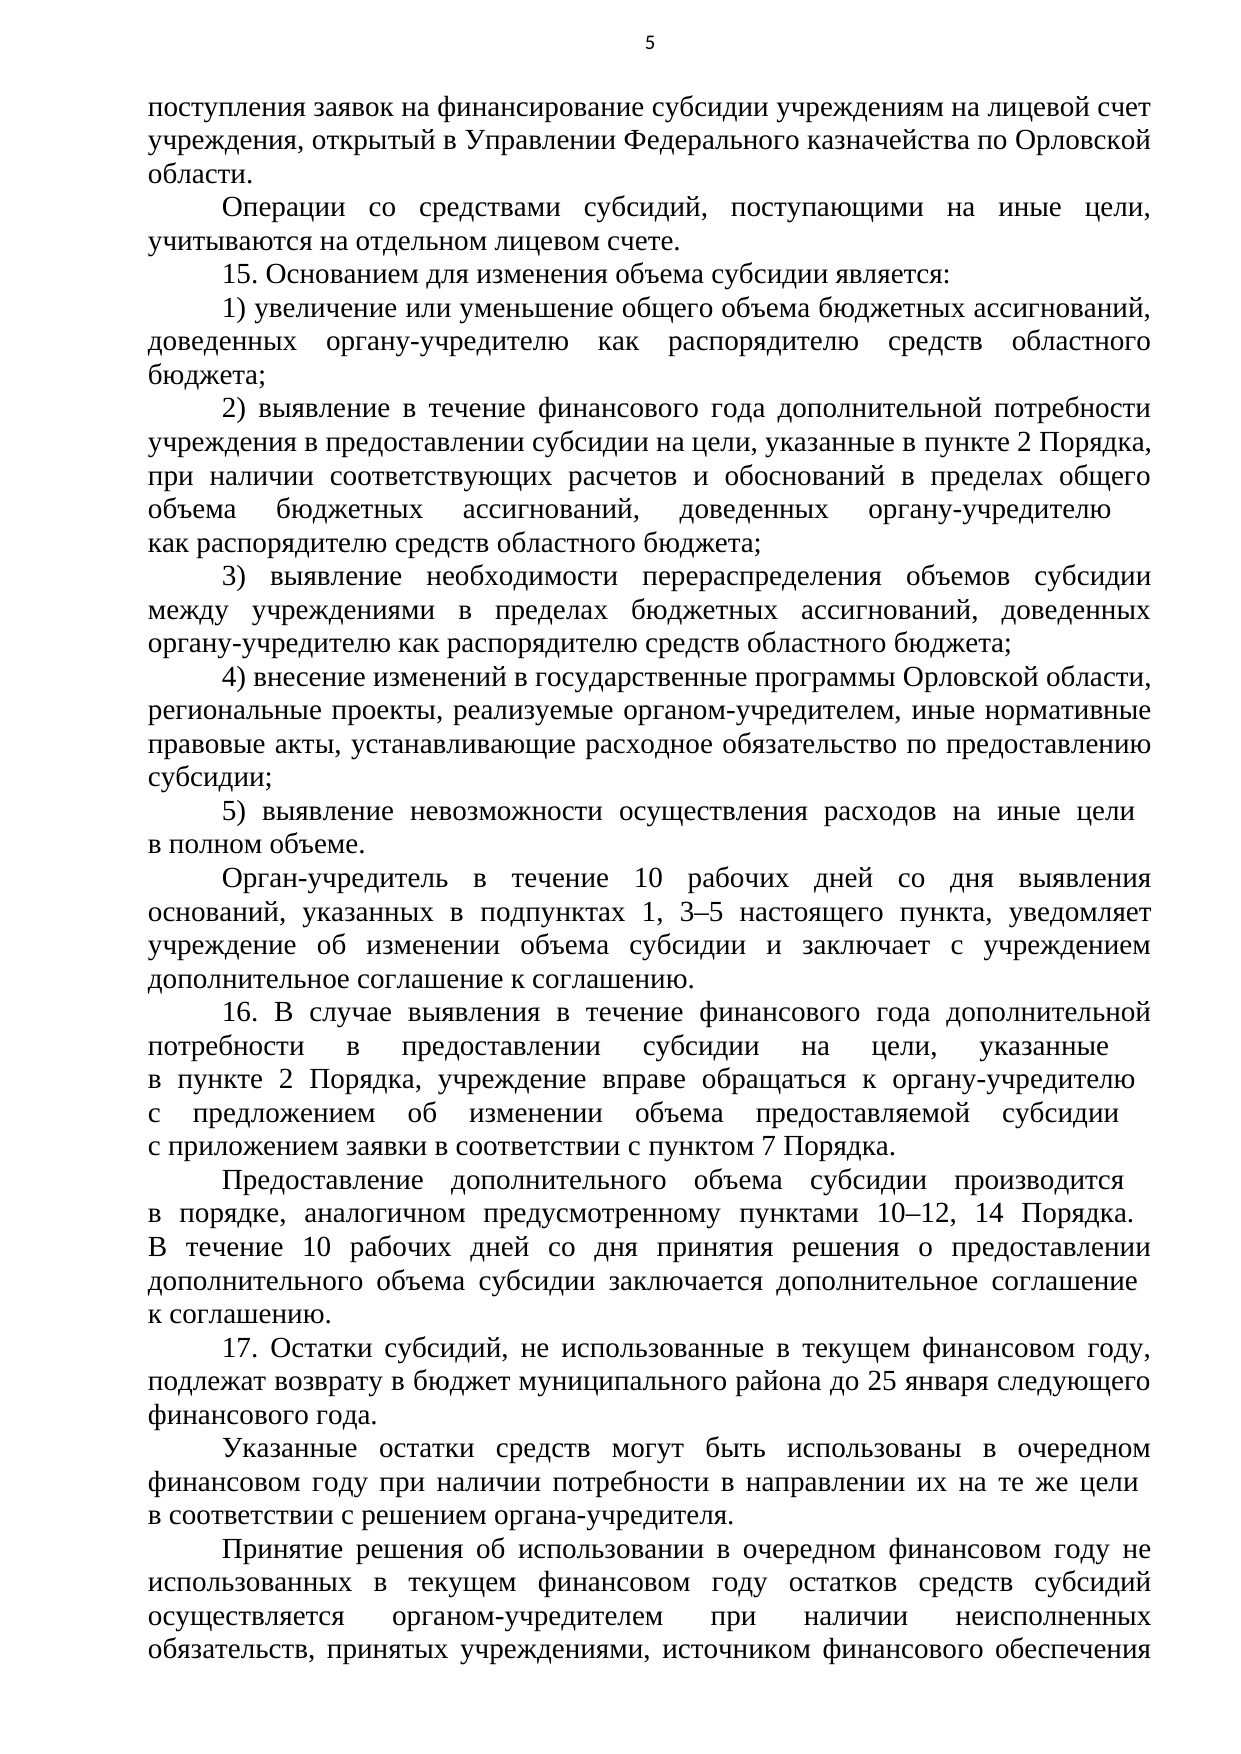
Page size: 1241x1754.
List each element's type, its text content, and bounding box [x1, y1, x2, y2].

text Предоставление дополнительного объема субсидии производится в порядке, аналогичном предусмотренному пунктами 10–12, 14 Порядка. В течение 10 рабочих дней со дня принятия решения о предоставлении дополнительного объема субсидии заключается дополнительное соглашение к соглашению. [148, 1162, 1152, 1330]
text Указанные остатки средств могут быть использованы в очередном финансовом году при наличии потребности в направлении их на те же цели в соответствии с решением органа-учредителя. [148, 1430, 1152, 1531]
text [148, 89, 1152, 189]
text 15. Основанием для изменения объема субсидии является: [148, 256, 1152, 290]
text 4) внесение изменений в государственные программы Орловской области, региональные проекты, реализуемые органом-учредителем, иные нормативные правовые акты, устанавливающие расходное обязательство по предоставлению субсидии; [148, 659, 1152, 793]
text 1) увеличение или уменьшение общего объема бюджетных ассигнований, доведенных органу-учредителю как распорядителю средств областного бюджета; [148, 290, 1152, 391]
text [148, 1531, 1152, 1665]
text Операции со средствами субсидий, поступающими на иные цели, учитываются на отдельном лицевом счете. [148, 189, 1152, 256]
text Орган-учредитель в течение 10 рабочих дней со дня выявления оснований, указанных в подпунктах 1, 3–5 настоящего пункта, уведомляет учреждение об изменении объема субсидии и заключает с учреждением дополнительное соглашение к соглашению. [148, 860, 1152, 994]
text 17. Остатки субсидий, не использованные в текущем финансовом году, подлежат возврату в бюджет муниципального района до 25 января следующего финансового года. [148, 1330, 1152, 1430]
text 16. В случае выявления в течение финансового года дополнительной потребности в предоставлении субсидии на цели, указанные в пункте 2 Порядка, учреждение вправе обращаться к органу-учредителю с предложением об изменении объема предоставляемой субсидии с приложением заявки в соответствии с пунктом 7 Порядка. [148, 994, 1152, 1162]
text 2) выявление в течение финансового года дополнительной потребности учреждения в предоставлении субсидии на цели, указанные в пункте 2 Порядка, при наличии соответствующих расчетов и обоснований в пределах общего объема бюджетных ассигнований, доведенных органу-учредителю как распорядителю средств областного бюджета; [148, 391, 1152, 558]
text 3) выявление необходимости перераспределения объемов субсидии между учреждениями в пределах бюджетных ассигнований, доведенных органу-учредителю как распорядителю средств областного бюджета; [148, 558, 1152, 659]
text 5) выявление невозможности осуществления расходов на иные цели в полном объеме. [148, 793, 1152, 860]
